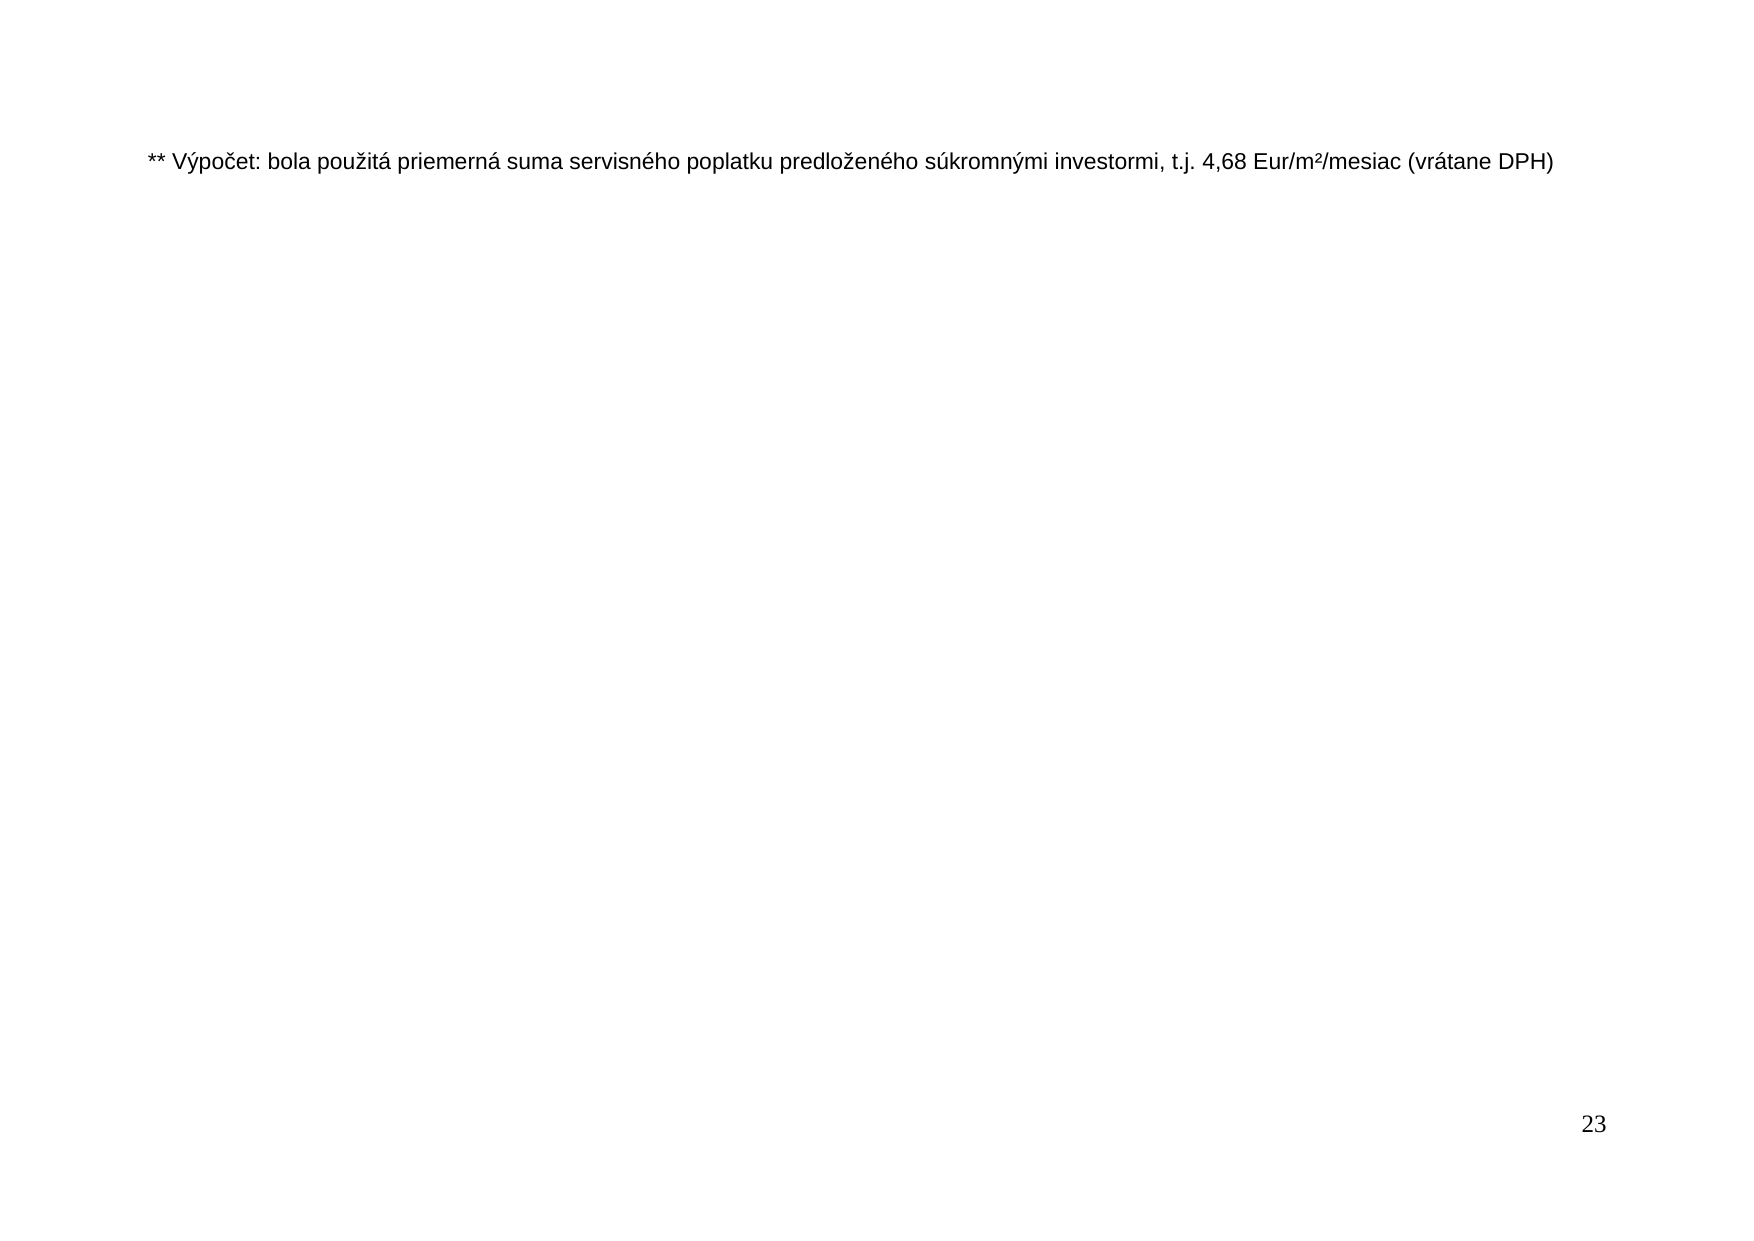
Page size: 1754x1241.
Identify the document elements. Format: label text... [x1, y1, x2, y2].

text ** Výpočet: bola použitá priemerná suma servisného poplatku predloženého súkromnými investormi, t.j. 4,68 Eur/m²/mesiac (vrátane DPH) [148, 148, 1606, 174]
